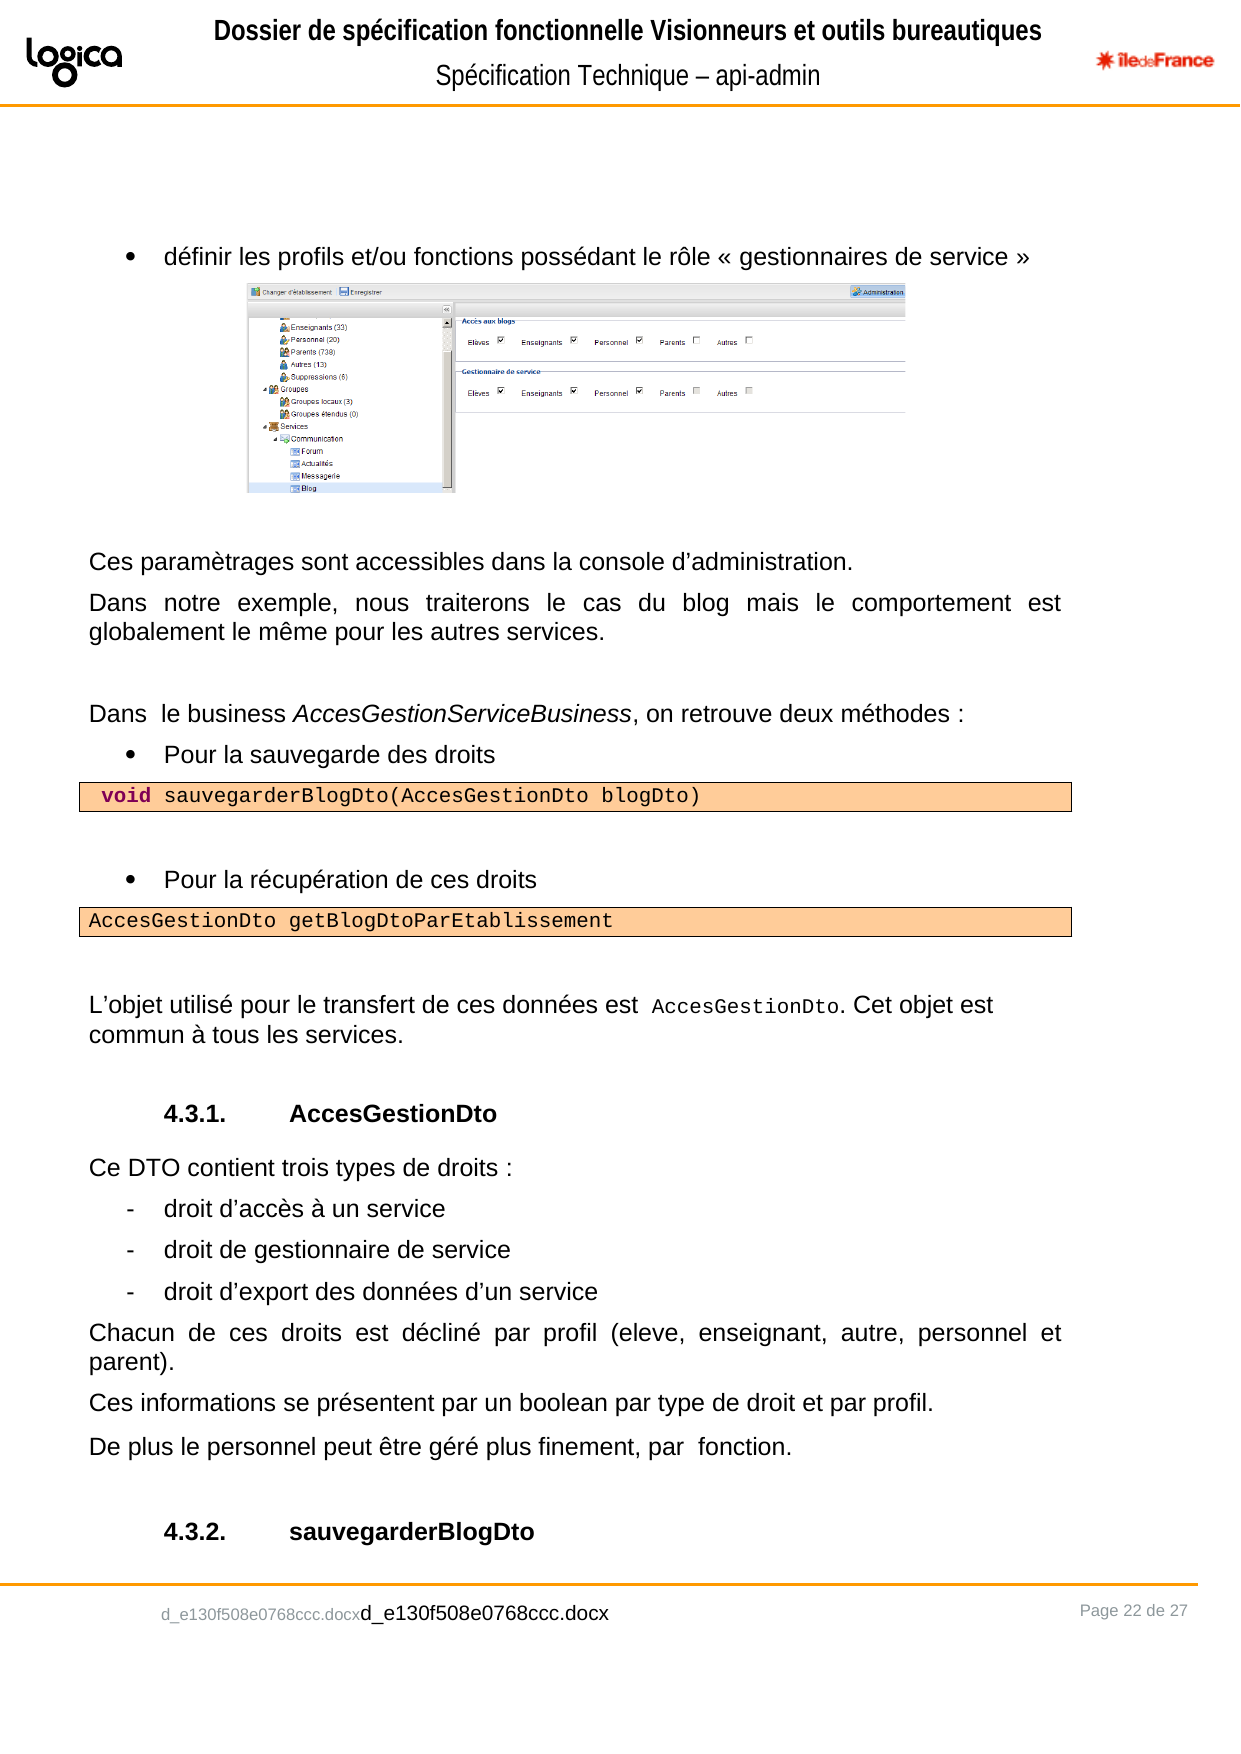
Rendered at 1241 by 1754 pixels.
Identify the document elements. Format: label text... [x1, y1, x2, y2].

subtitle sauvegarderBlogDto [164, 1521, 1063, 1546]
text De plus le personnel peut être géré plus finement, par fonction. [89, 1429, 1063, 1462]
text L’objet utilisé pour le transfert de ces données est AccesGestionDto. Cet objet est commun à tous les services. [89, 991, 1063, 1049]
text Ce DTO contient trois types de droits : [89, 1153, 1063, 1181]
picture [246, 283, 906, 493]
text Dans le business AccesGestionServiceBusiness, on retrouve deux méthodes : [89, 699, 1063, 728]
text Chacun de ces droits est décliné par profil (eleve, enseignant, autre, personnel et parent). [89, 1318, 1063, 1375]
text Dans notre exemple, nous traiterons le cas du blog mais le comportement est globalement le même pour les autres services. [89, 588, 1063, 646]
text Ces paramètrages sont accessibles dans la console d’administration. [89, 547, 1063, 576]
list droit d’accès à un service [126, 1194, 1063, 1223]
list définir les profils et/ou fonctions possédant le rôle « gestionnaires de service » [126, 242, 1063, 271]
list Pour la récupération de ces droits [126, 866, 1063, 894]
picture [1087, 40, 1224, 80]
list droit de gestionnaire de service [126, 1235, 1063, 1264]
text AccesGestionDto getBlogDtoParEtablissement [80, 908, 1071, 936]
text void sauvegarderBlogDto(AccesGestionDto blogDto) [80, 783, 1071, 811]
text Ces informations se présentent par un boolean par type de droit et par profil. [89, 1388, 1063, 1416]
list Pour la sauvegarde des droits [126, 741, 1063, 769]
subtitle AccesGestionDto [164, 1103, 1063, 1128]
list droit d’export des données d’un service [126, 1276, 1063, 1305]
